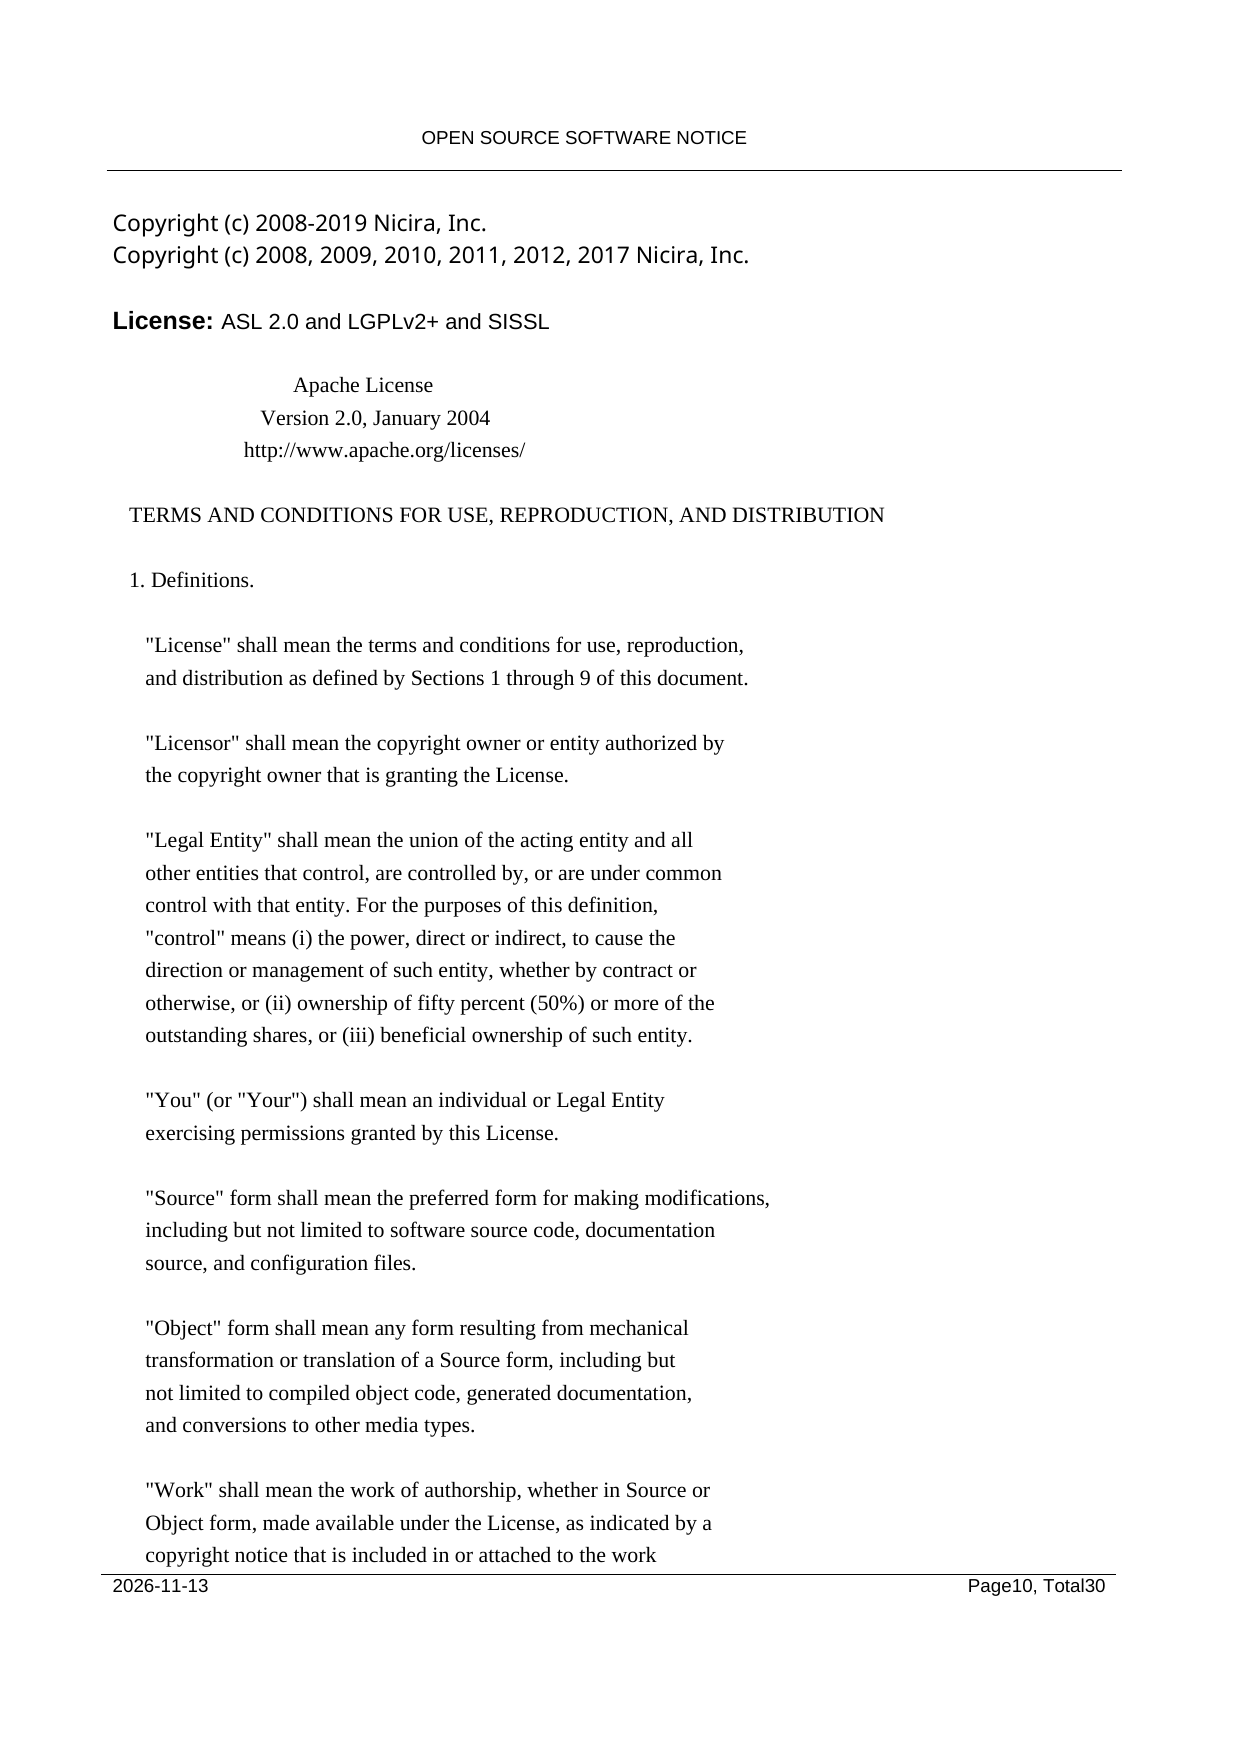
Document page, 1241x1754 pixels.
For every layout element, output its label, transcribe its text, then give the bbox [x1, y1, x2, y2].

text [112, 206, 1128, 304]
text License: ASL 2.0 and LGPLv2+ and SISSL [112, 304, 1128, 336]
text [112, 336, 1128, 1571]
